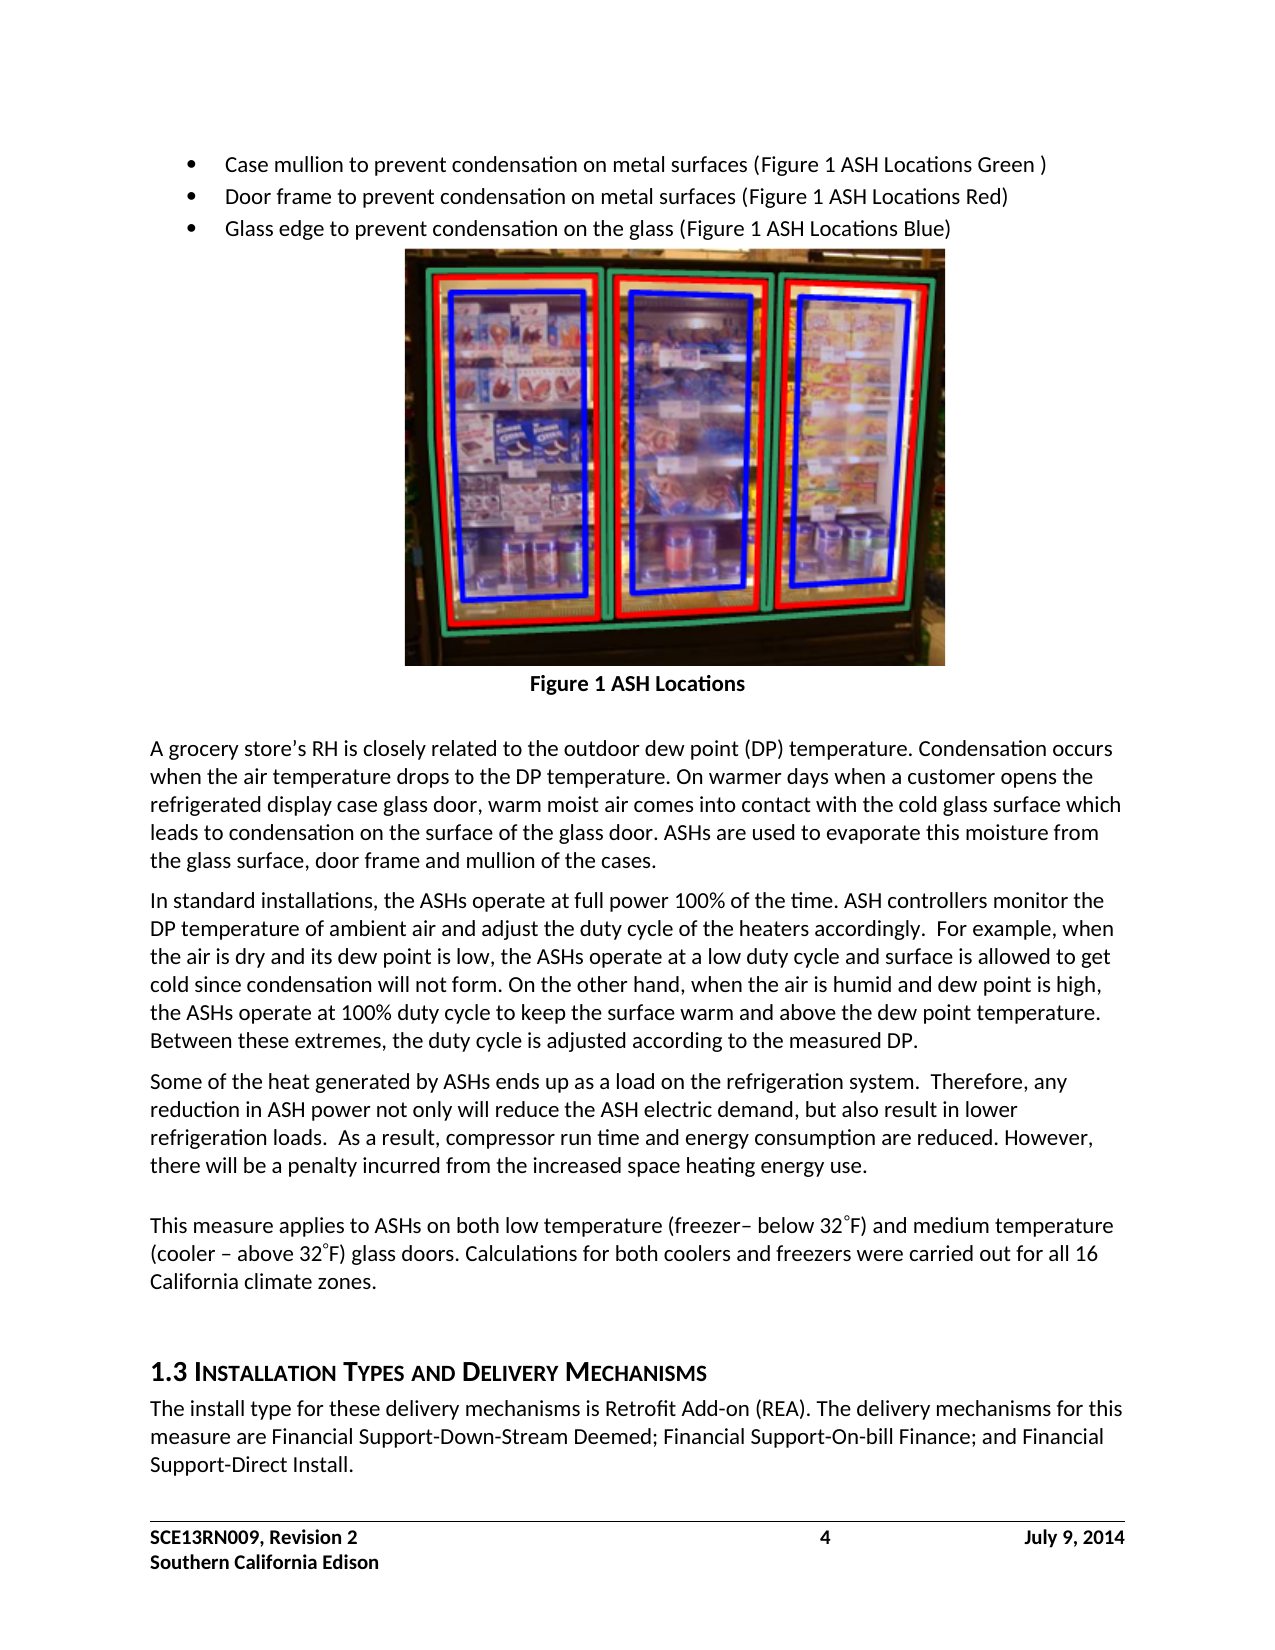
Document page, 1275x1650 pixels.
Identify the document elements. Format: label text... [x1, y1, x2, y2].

text This measure applies to ASHs on both low temperature (freezer– below 32F) and medium temperature (cooler – above 32F) glass doors. Calculations for both coolers and freezers were carried out for all 16 California climate zones. [150, 1211, 1125, 1295]
list Case mullion to prevent condensation on metal surfaces (Figure 1 ASH Locations Green ) [187, 150, 1125, 178]
list Door frame to prevent condensation on metal surfaces (Figure 1 ASH Locations Red) [187, 182, 1125, 210]
subtitle 1.3 Installation Types and Delivery Mechanisms [150, 1353, 1125, 1388]
text Some of the heat generated by ASHs ends up as a load on the refrigeration system. Therefore, any reduction in ASH power not only will reduce the ASH electric demand, but also result in lower refrigeration loads. As a result, compressor run time and energy consumption are reduced. However, there will be a penalty incurred from the increased space heating energy use. [150, 1067, 1125, 1179]
text A grocery store’s RH is closely related to the outdoor dew point (DP) temperature. Condensation occurs when the air temperature drops to the DP temperature. On warmer days when a customer opens the refrigerated display case glass door, warm moist air comes into contact with the cold glass surface which leads to condensation on the surface of the glass door. ASHs are used to evaporate this moisture from the glass surface, door frame and mullion of the cases. [150, 734, 1125, 874]
list Glass edge to prevent condensation on the glass (Figure 1 ASH Locations Blue) [187, 214, 1125, 242]
text Figure 1 ASH Locations [150, 669, 1125, 697]
text In standard installations, the ASHs operate at full power 100% of the time. ASH controllers monitor the DP temperature of ambient air and adjust the duty cycle of the heaters accordingly. For example, when the air is dry and its dew point is low, the ASHs operate at a low duty cycle and surface is allowed to get cold since condensation will not form. On the other hand, when the air is humid and dew point is high, the ASHs operate at 100% duty cycle to keep the surface warm and above the dew point temperature. Between these extremes, the duty cycle is adjusted according to the measured DP. [150, 886, 1125, 1054]
picture [404, 246, 946, 666]
text The install type for these delivery mechanisms is Retrofit Add-on (REA). The delivery mechanisms for this measure are Financial Support-Down-Stream Deemed; Financial Support-On-bill Finance; and Financial Support-Direct Install. [150, 1394, 1125, 1478]
